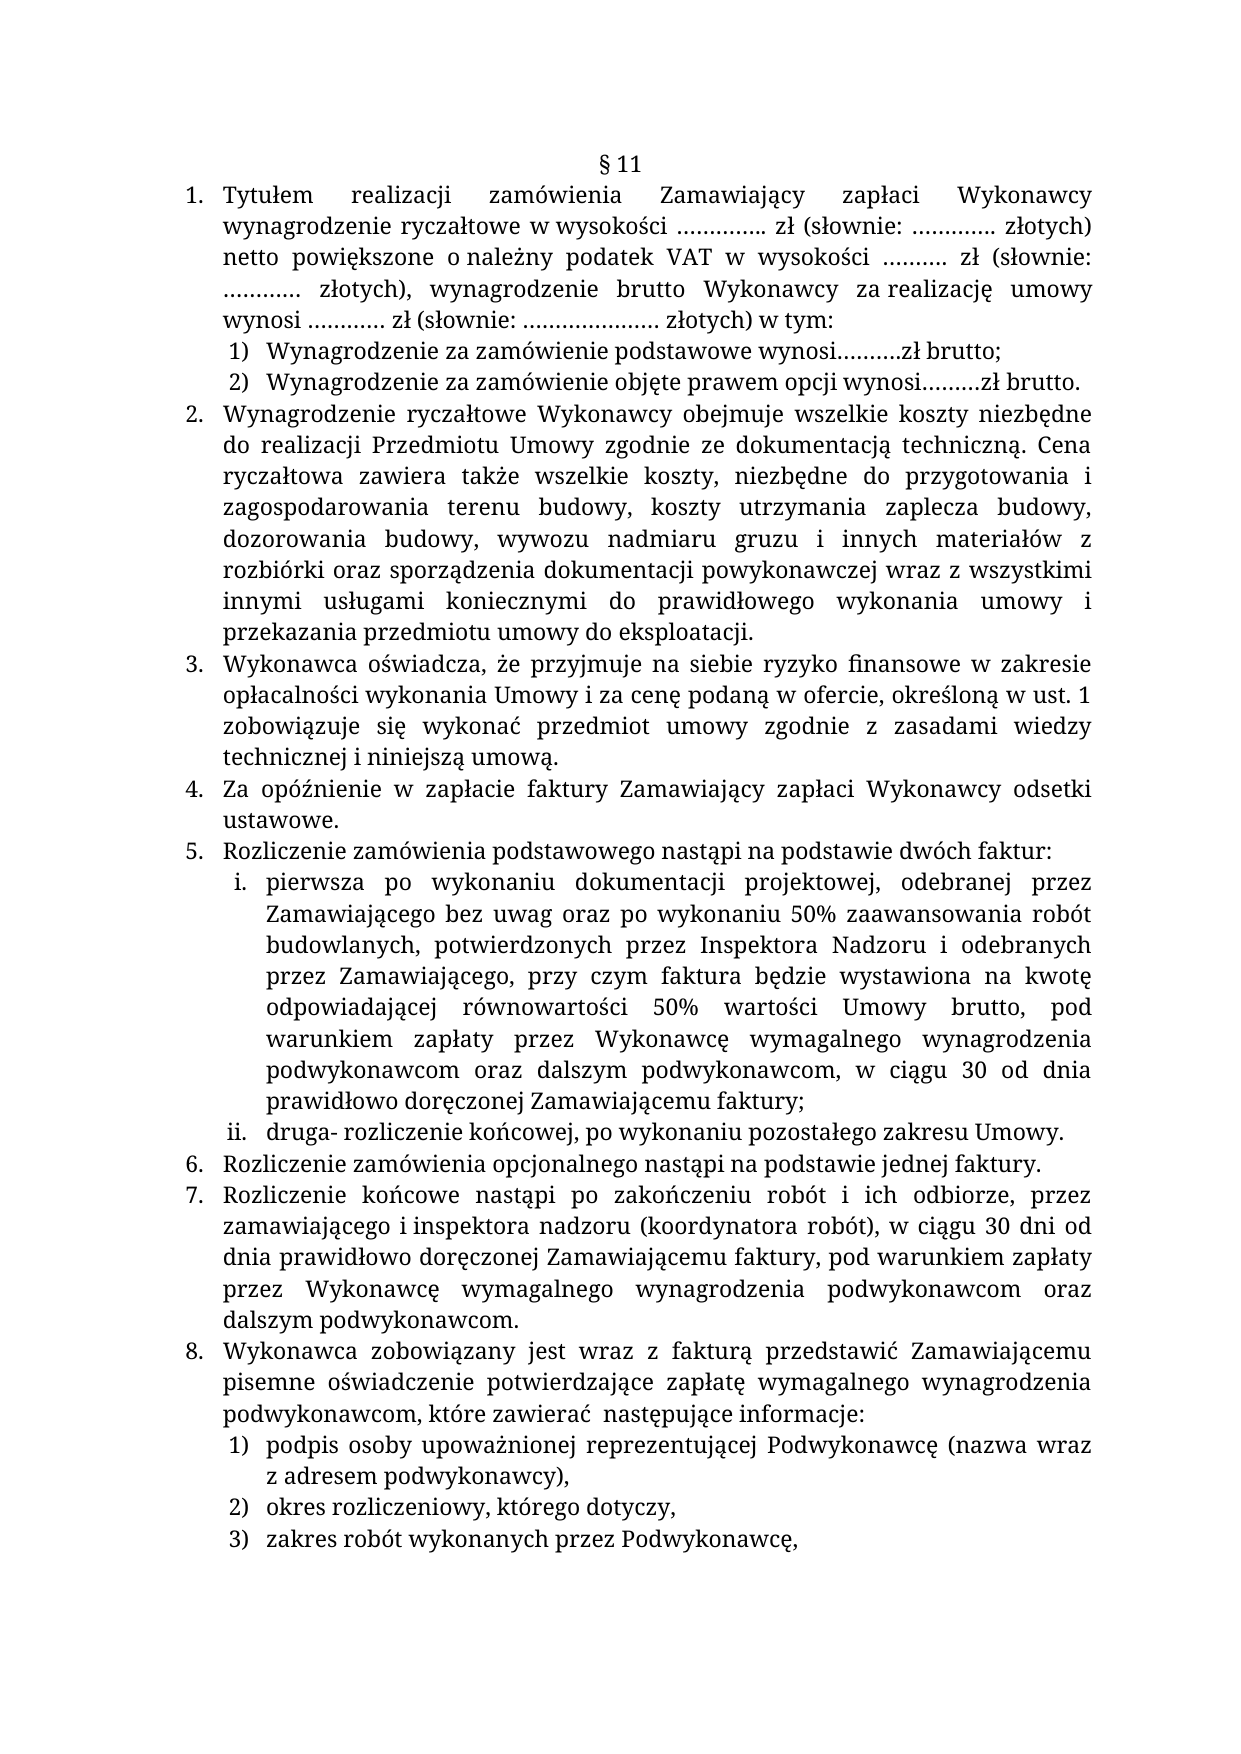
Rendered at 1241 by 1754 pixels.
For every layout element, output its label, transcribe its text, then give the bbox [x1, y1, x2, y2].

list okres rozliczeniowy, którego dotyczy, [228, 1491, 1093, 1523]
list Rozliczenie zamówienia opcjonalnego nastąpi na podstawie jednej faktury. [185, 1148, 1093, 1179]
list Rozliczenie zamówienia podstawowego nastąpi na podstawie dwóch faktur: [185, 835, 1093, 866]
list Wynagrodzenie za zamówienie podstawowe wynosi……….zł brutto; [228, 335, 1093, 366]
list Tytułem realizacji zamówienia Zamawiający zapłaci Wykonawcy wynagrodzenie ryczałtowe w wysokości ………….. zł (słownie: …………. złotych) netto powiększone o należny podatek VAT w wysokości ………. zł (słownie: ………… złotych), wynagrodzenie brutto Wykonawcy za realizację umowy wynosi ………… zł (słownie: ………………… złotych) w tym: [185, 179, 1093, 335]
list Wynagrodzenie za zamówienie objęte prawem opcji wynosi………zł brutto. [228, 366, 1093, 398]
list podpis osoby upoważnionej reprezentującej Podwykonawcę (nazwa wraz z adresem podwykonawcy), [228, 1429, 1093, 1491]
list zakres robót wykonanych przez Podwykonawcę, [228, 1523, 1093, 1554]
list druga- rozliczenie końcowej, po wykonaniu pozostałego zakresu Umowy. [247, 1116, 1093, 1148]
list Za opóźnienie w zapłacie faktury Zamawiający zapłaci Wykonawcy odsetki ustawowe. [185, 773, 1093, 835]
list pierwsza po wykonaniu dokumentacji projektowej, odebranej przez Zamawiającego bez uwag oraz po wykonaniu 50% zaawansowania robót budowlanych, potwierdzonych przez Inspektora Nadzoru i odebranych przez Zamawiającego, przy czym faktura będzie wystawiona na kwotę odpowiadającej równowartości 50% wartości Umowy brutto, pod warunkiem zapłaty przez Wykonawcę wymagalnego wynagrodzenia podwykonawcom oraz dalszym podwykonawcom, w ciągu 30 od dnia prawidłowo doręczonej Zamawiającemu faktury; [247, 866, 1093, 1116]
list Rozliczenie końcowe nastąpi po zakończeniu robót i ich odbiorze, przez zamawiającego i inspektora nadzoru (koordynatora robót), w ciągu 30 dni od dnia prawidłowo doręczonej Zamawiającemu faktury, pod warunkiem zapłaty przez Wykonawcę wymagalnego wynagrodzenia podwykonawcom oraz dalszym podwykonawcom. [185, 1179, 1093, 1335]
text § 11 [148, 148, 1093, 179]
list Wynagrodzenie ryczałtowe Wykonawcy obejmuje wszelkie koszty niezbędne do realizacji Przedmiotu Umowy zgodnie ze dokumentacją techniczną. Cena ryczałtowa zawiera także wszelkie koszty, niezbędne do przygotowania i zagospodarowania terenu budowy, koszty utrzymania zaplecza budowy, dozorowania budowy, wywozu nadmiaru gruzu i innych materiałów z rozbiórki oraz sporządzenia dokumentacji powykonawczej wraz z wszystkimi innymi usługami koniecznymi do prawidłowego wykonania umowy i przekazania przedmiotu umowy do eksploatacji. [185, 398, 1093, 648]
list Wykonawca oświadcza, że przyjmuje na siebie ryzyko finansowe w zakresie opłacalności wykonania Umowy i za cenę podaną w ofercie, określoną w ust. 1 zobowiązuje się wykonać przedmiot umowy zgodnie z zasadami wiedzy technicznej i niniejszą umową. [185, 648, 1093, 773]
list Wykonawca zobowiązany jest wraz z fakturą przedstawić Zamawiającemu pisemne oświadczenie potwierdzające zapłatę wymagalnego wynagrodzenia podwykonawcom, które zawierać następujące informacje: [185, 1335, 1093, 1429]
